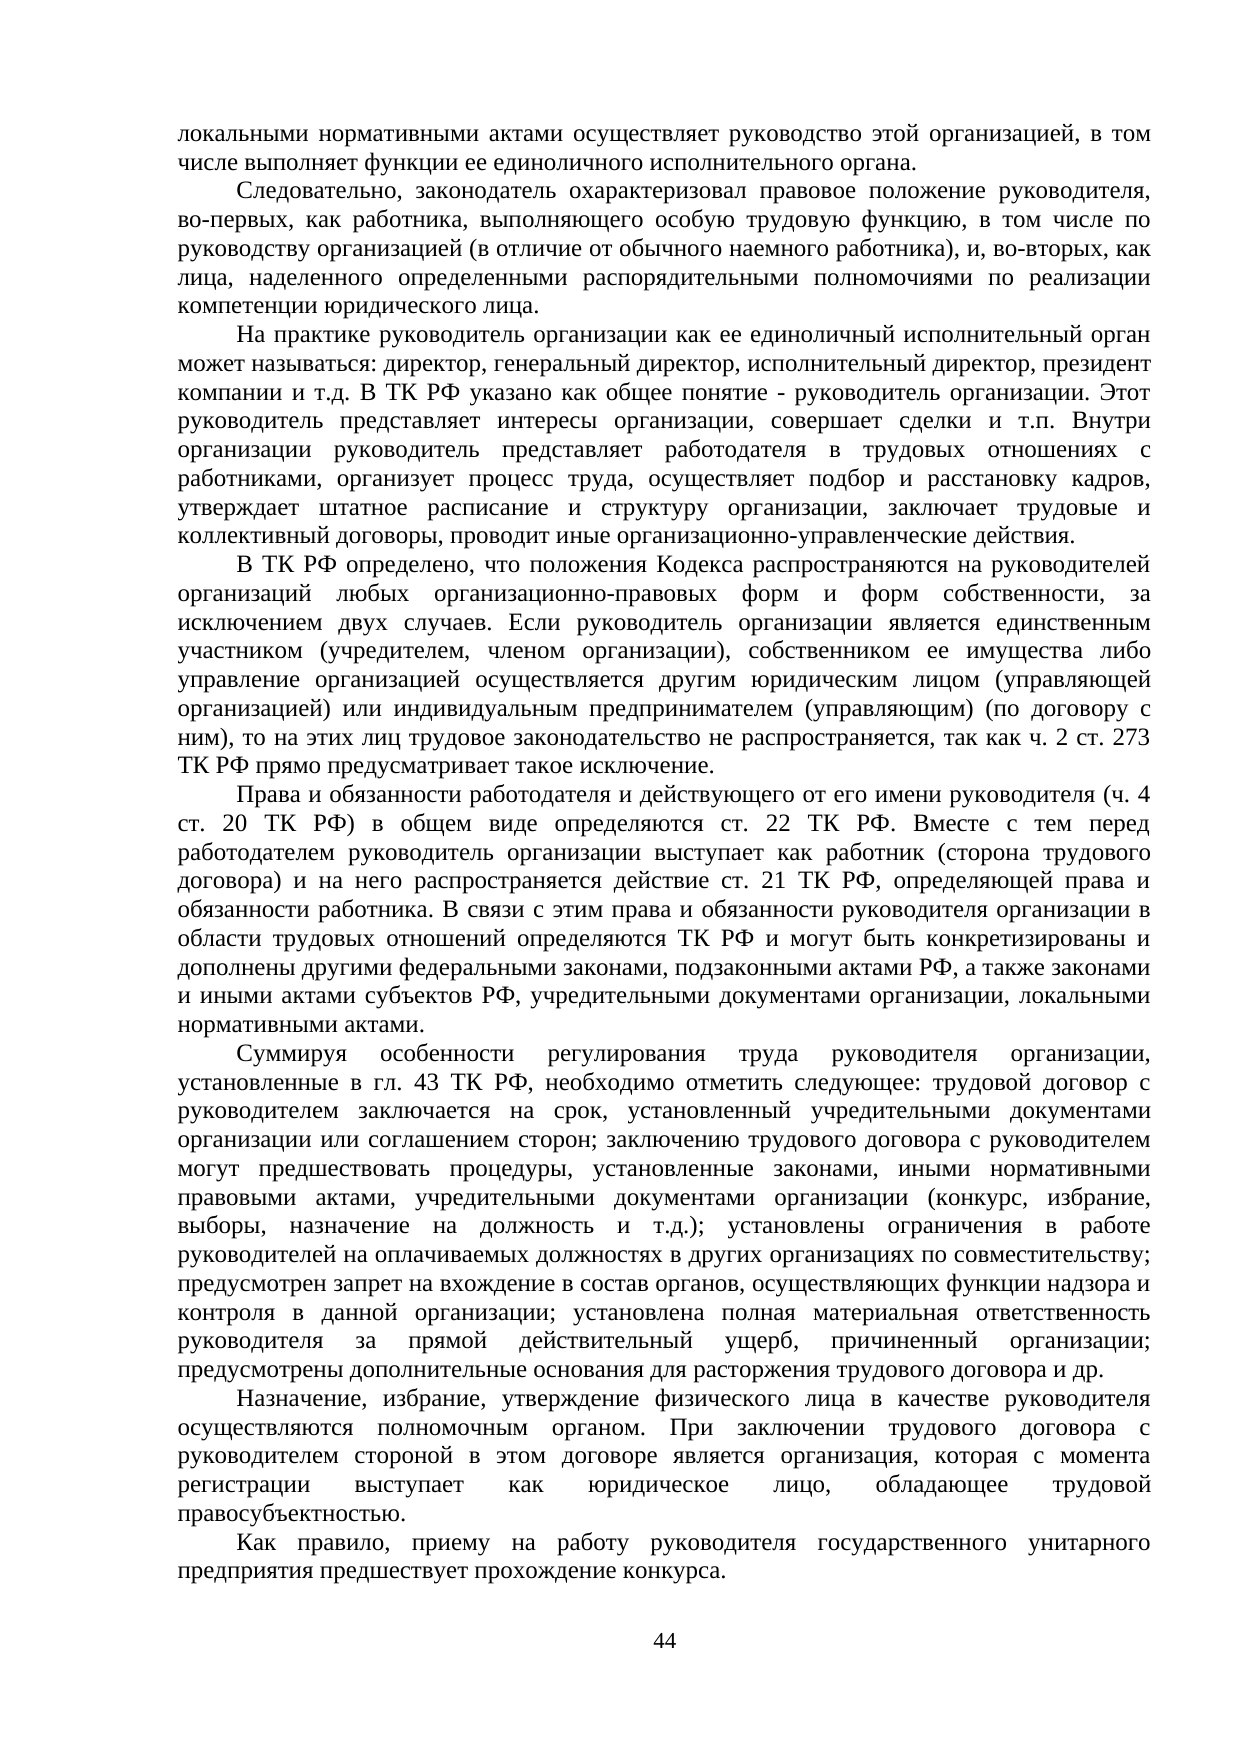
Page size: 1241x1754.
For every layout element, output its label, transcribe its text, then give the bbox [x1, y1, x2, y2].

text Следовательно, законодатель охарактеризовал правовое положение руководителя, во-первых, как работника, выполняющего особую трудовую функцию, в том числе по руководству организацией (в отличие от обычного наемного работника), и, во-вторых, как лица, наделенного определенными распорядительными полномочиями по реализации компетенции юридического лица. [177, 176, 1152, 319]
text Как правило, приему на работу руководителя государственного унитарного предприятия предшествует прохождение конкурса. [177, 1527, 1152, 1584]
text В ТК РФ определено, что положения Кодекса распространяются на руководителей организаций любых организационно-правовых форм и форм собственности, за исключением двух случаев. Если руководитель организации является единственным участником (учредителем, членом организации), собственником ее имущества либо управление организацией осуществляется другим юридическим лицом (управляющей организацией) или индивидуальным предпринимателем (управляющим) (по договору с ним), то на этих лиц трудовое законодательство не распространяется, так как ч. 2 ст. 273 ТК РФ прямо предусматривает такое исключение. [177, 549, 1152, 779]
text Права и обязанности работодателя и действующего от его имени руководителя (ч. 4 ст. 20 ТК РФ) в общем виде определяются ст. 22 ТК РФ. Вместе с тем перед работодателем руководитель организации выступает как работник (сторона трудового договора) и на него распространяется действие ст. 21 ТК РФ, определяющей права и обязанности работника. В связи с этим права и обязанности руководителя организации в области трудовых отношений определяются ТК РФ и могут быть конкретизированы и дополнены другими федеральными законами, подзаконными актами РФ, а также законами и иными актами субъектов РФ, учредительными документами организации, локальными нормативными актами. [177, 779, 1152, 1038]
text Суммируя особенности регулирования труда руководителя организации, установленные в гл. 43 ТК РФ, необходимо отметить следующее: трудовой договор с руководителем заключается на срок, установленный учредительными документами организации или соглашением сторон; заключению трудового договора с руководителем могут предшествовать процедуры, установленные законами, иными нормативными правовыми актами, учредительными документами организации (конкурс, избрание, выборы, назначение на должность и т.д.); установлены ограничения в работе руководителей на оплачиваемых должностях в других организациях по совместительству; предусмотрен запрет на вхождение в состав органов, осуществляющих функции надзора и контроля в данной организации; установлена полная материальная ответственность руководителя за прямой действительный ущерб, причиненный организации; предусмотрены дополнительные основания для расторжения трудового договора и др. [177, 1038, 1152, 1383]
text Назначение, избрание, утверждение физического лица в качестве руководителя осуществляются полномочным органом. При заключении трудового договора с руководителем стороной в этом договоре является организация, которая с момента регистрации выступает как юридическое лицо, обладающее трудовой правосубъектностью. [177, 1383, 1152, 1527]
text На практике руководитель организации как ее единоличный исполнительный орган может называться: директор, генеральный директор, исполнительный директор, президент компании и т.д. В ТК РФ указано как общее понятие - руководитель организации. Этот руководитель представляет интересы организации, совершает сделки и т.п. Внутри организации руководитель представляет работодателя в трудовых отношениях с работниками, организует процесс труда, осуществляет подбор и расстановку кадров, утверждает штатное расписание и структуру организации, заключает трудовые и коллективный договоры, проводит иные организационно-управленческие действия. [177, 319, 1152, 549]
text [177, 118, 1152, 176]
